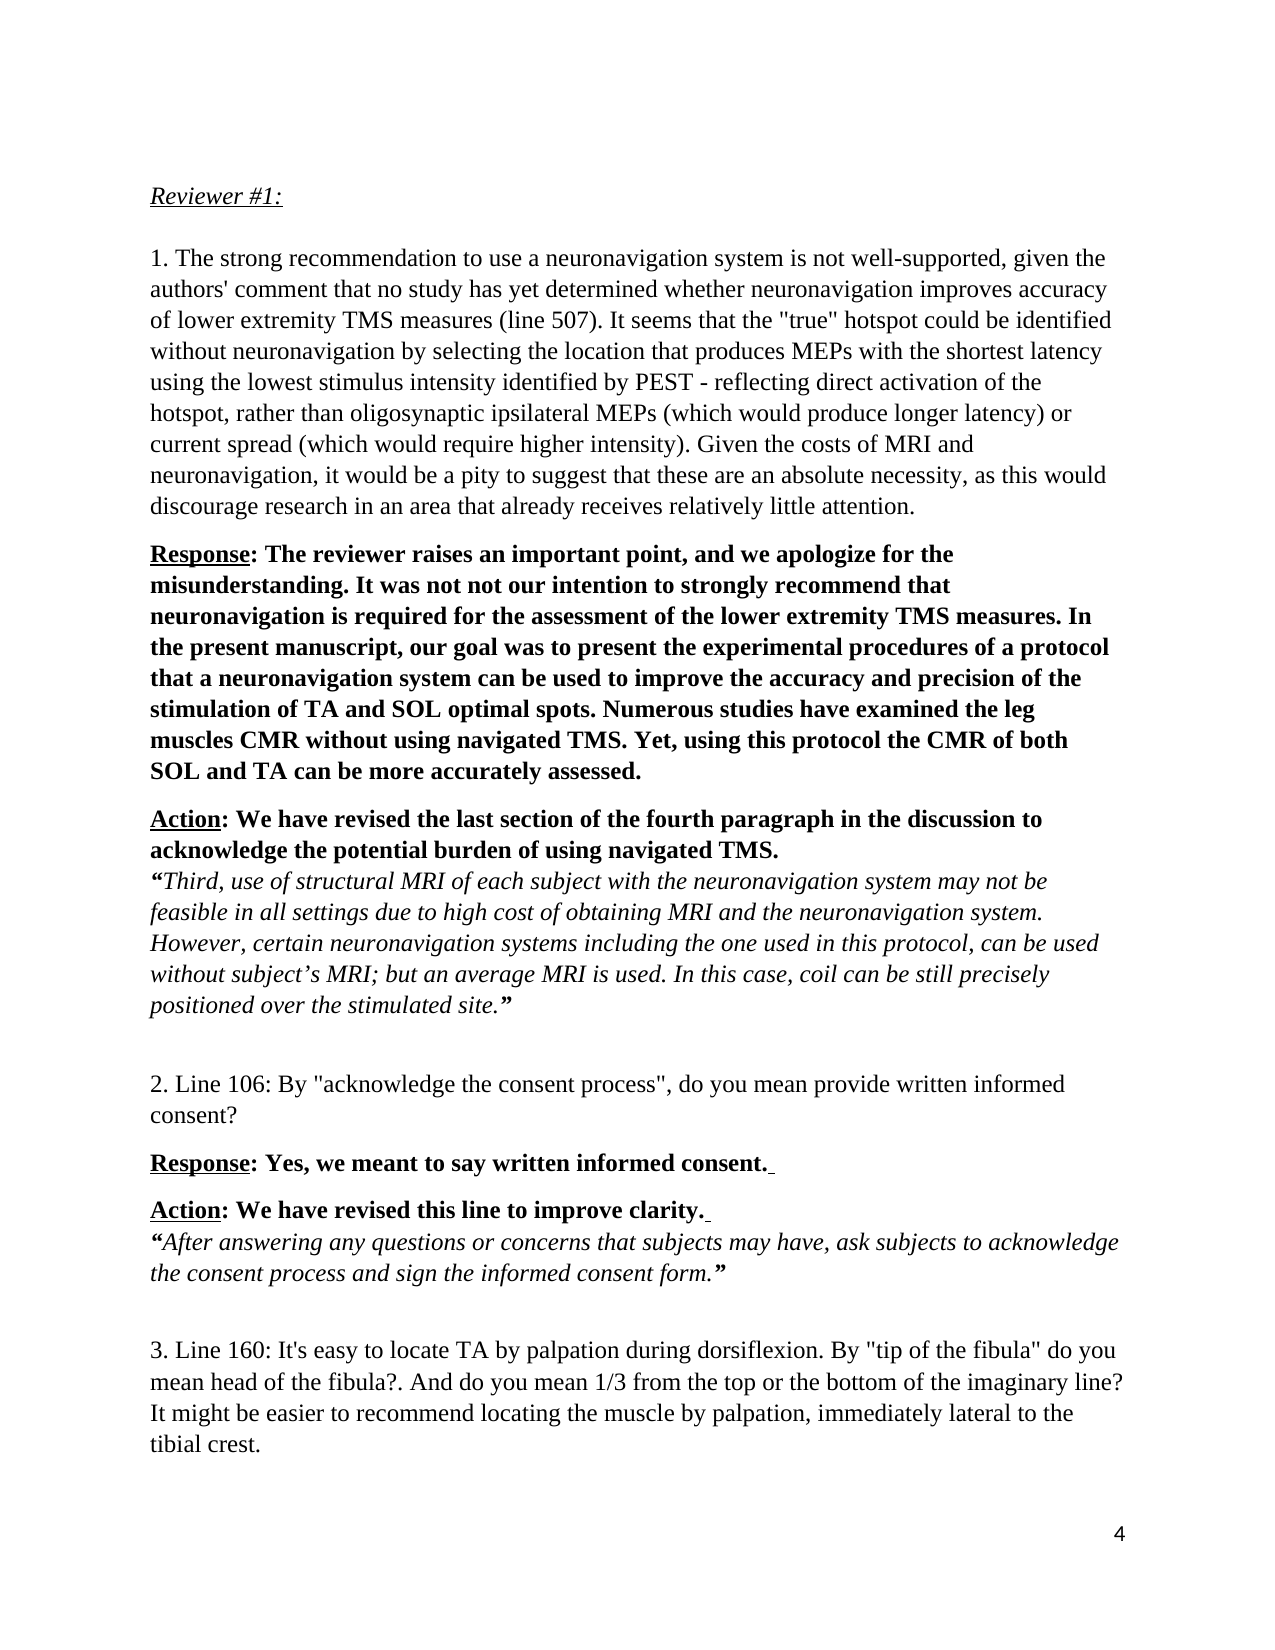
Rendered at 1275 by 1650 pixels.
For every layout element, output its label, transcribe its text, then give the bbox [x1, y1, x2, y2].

text Response: Yes, we meant to say written informed consent. [150, 1148, 1125, 1177]
text 2. Line 106: By "acknowledge the consent process", do you mean provide written informed consent? [150, 1038, 1125, 1129]
text Response: The reviewer raises an important point, and we apologize for the misunderstanding. It was not not our intention to strongly recommend that neuronavigation is required for the assessment of the lower extremity TMS measures. In the present manuscript, our goal was to present the experimental procedures of a protocol that a neuronavigation system can be used to improve the accuracy and precision of the stimulation of TA and SOL optimal spots. Numerous studies have examined the leg muscles CMR without using navigated TMS. Yet, using this protocol the CMR of both SOL and TA can be more accurately assessed. [150, 539, 1125, 785]
text 3. Line 160: It's easy to locate TA by palpation during dorsiflexion. By "tip of the fibula" do you mean head of the fibula?. And do you mean 1/3 from the top or the bottom of the imaginary line? It might be easier to recommend locating the muscle by palpation, immediately lateral to the tibial crest. [150, 1336, 1125, 1457]
text Action: We have revised this line to improve clarity. “After answering any questions or concerns that subjects may have, ask subjects to acknowledge the consent process and sign the informed consent form.” [150, 1196, 1125, 1317]
text Reviewer #1: 1. The strong recommendation to use a neuronavigation system is not well-supported, given the authors' comment that no study has yet determined whether neuronavigation improves accuracy of lower extremity TMS measures (line 507). It seems that the "true" hotspot could be identified without neuronavigation by selecting the location that produces MEPs with the shortest latency using the lowest stimulus intensity identified by PEST - reflecting direct activation of the hotspot, rather than oligosynaptic ipsilateral MEPs (which would produce longer latency) or current spread (which would require higher intensity). Given the costs of MRI and neuronavigation, it would be a pity to suggest that these are an absolute necessity, as this would discourage research in an area that already receives relatively little attention. [150, 150, 1125, 520]
text Action: We have revised the last section of the fourth paragraph in the discussion to acknowledge the potential burden of using navigated TMS. “Third, use of structural MRI of each subject with the neuronavigation system may not be feasible in all settings due to high cost of obtaining MRI and the neuronavigation system. However, certain neuronavigation systems including the one used in this protocol, can be used without subject’s MRI; but an average MRI is used. In this case, coil can be still precisely positioned over the stimulated site.” [150, 804, 1125, 1019]
